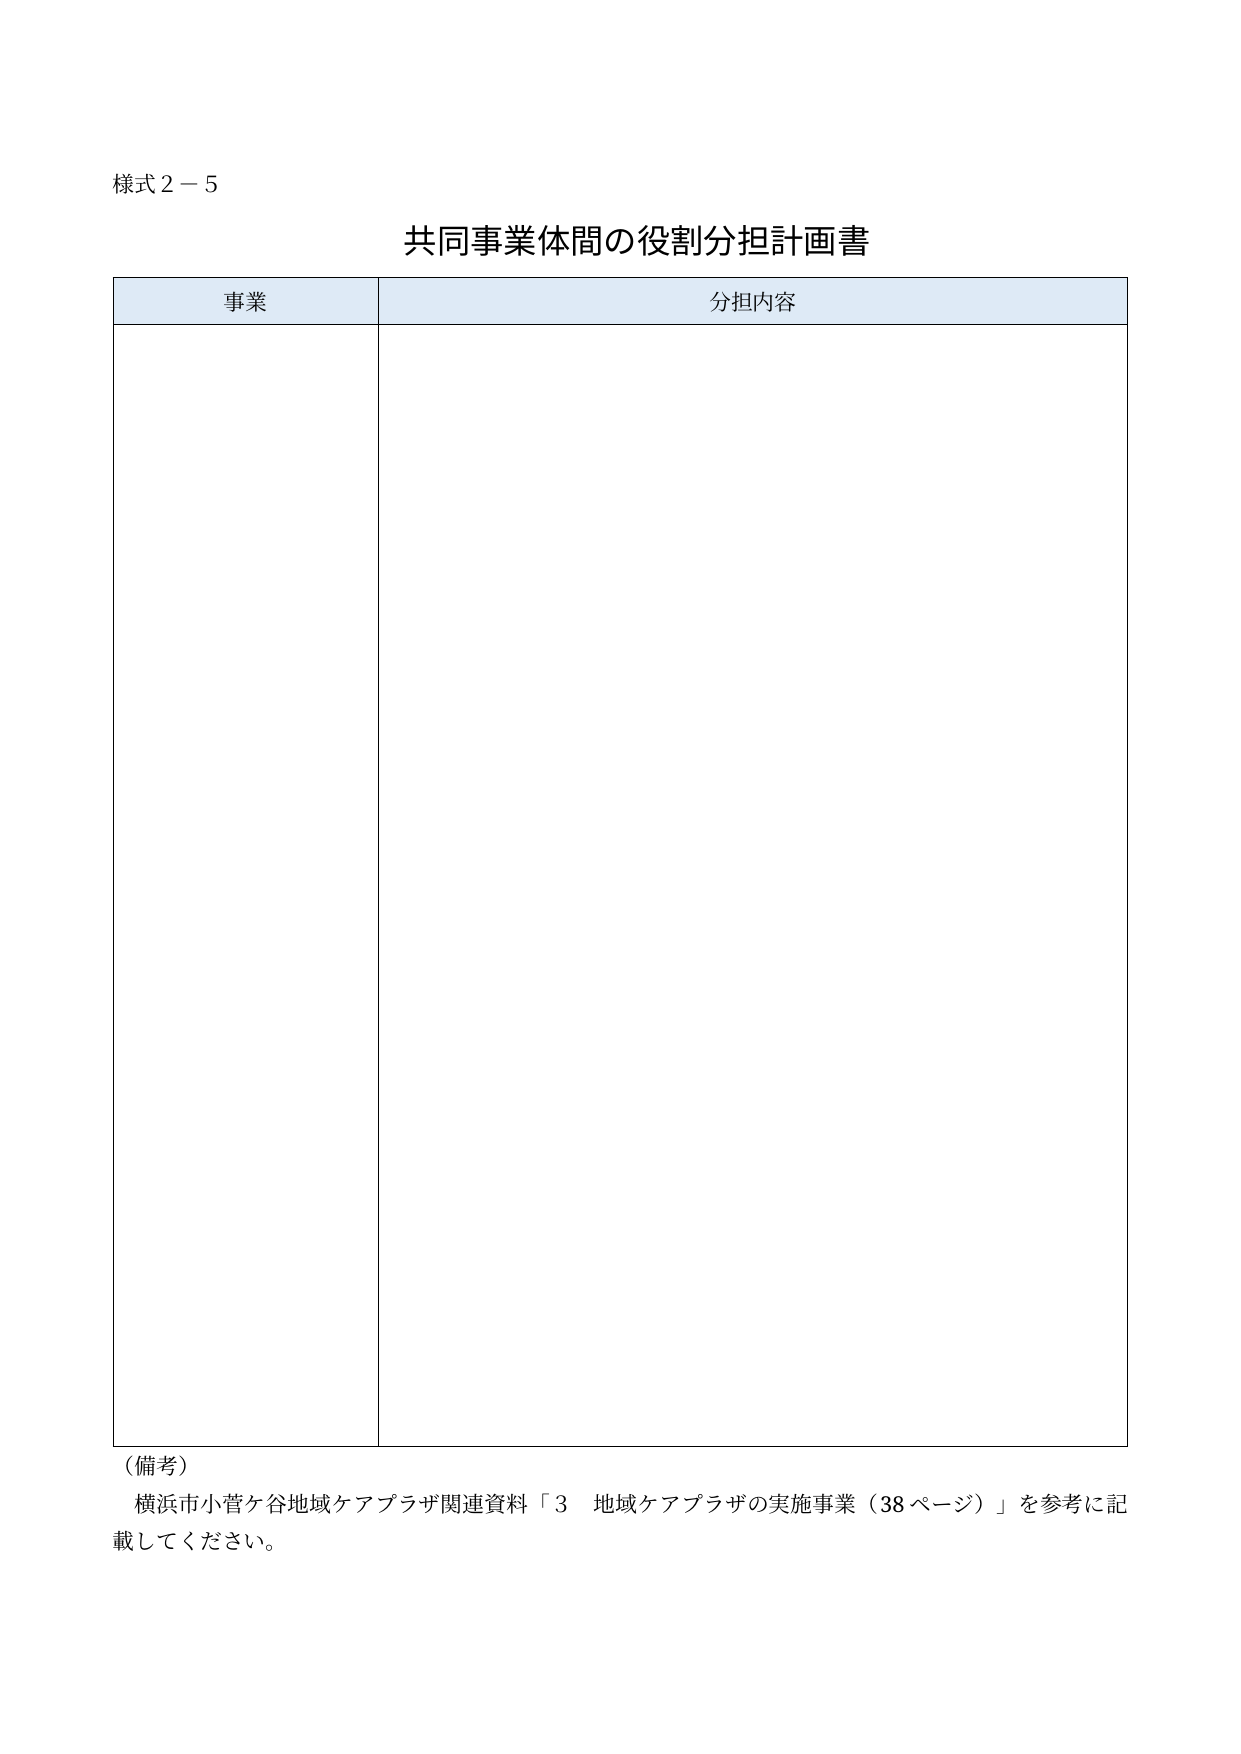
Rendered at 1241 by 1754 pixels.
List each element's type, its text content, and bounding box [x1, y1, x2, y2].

table_header 事業 [114, 278, 378, 324]
text （備考） [112, 1447, 1128, 1484]
text 共同事業体間の役割分担計画書 [112, 202, 1128, 277]
table_header 分担内容 [379, 278, 1127, 324]
text 横浜市小菅ケ谷地域ケアプラザ関連資料「３ 地域ケアプラザの実施事業（38ページ）」を参考に記載してください。 [112, 1484, 1128, 1559]
table_cell [379, 325, 1127, 1446]
text 様式２－５ [112, 164, 1128, 202]
table_cell [114, 325, 378, 1446]
